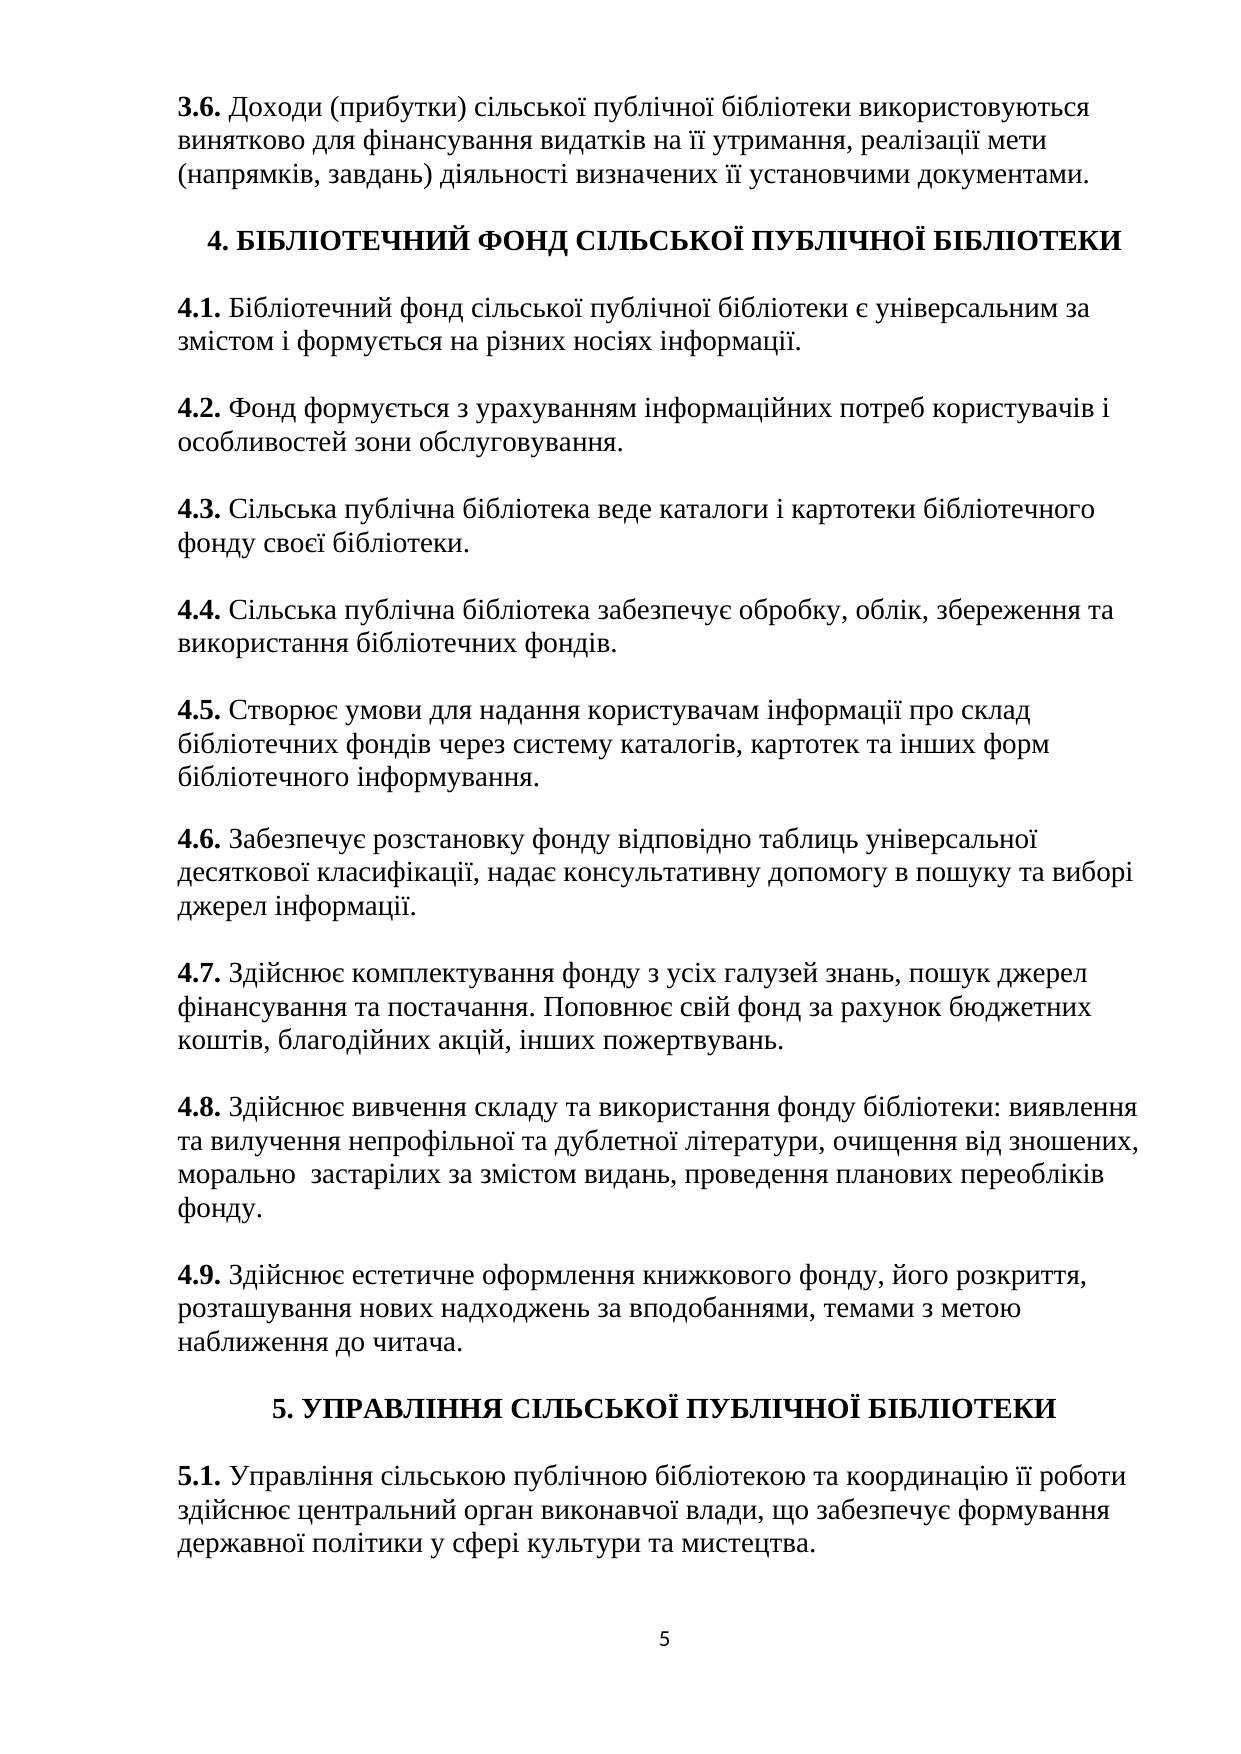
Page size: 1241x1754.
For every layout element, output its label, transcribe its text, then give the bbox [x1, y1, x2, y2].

text 4.6. Забезпечує розстановку фонду відповідно таблиць універсальної десяткової класифікації, надає консультативну допомогу в пошуку та виборі джерел інформації. [177, 821, 1152, 922]
text 4.5. Створює умови для надання користувачам інформації про склад бібліотечних фондів через систему каталогів, картотек та інших форм бібліотечного інформування. [177, 692, 1152, 793]
text 4.8. Здійснює вивчення складу та використання фонду бібліотеки: виявлення та вилучення непрофільної та дублетної літератури, очищення від зношених, морально застарілих за змістом видань, проведення планових переобліків фонду. [177, 1089, 1152, 1223]
text 4.1. Бібліотечний фонд сільської публічної бібліотеки є універсальним за змістом і формується на різних носіях інформації. [177, 290, 1152, 357]
text 4. БІБЛІОТЕЧНИЙ ФОНД СІЛЬСЬКОЇ ПУБЛІЧНОЇ БІБЛІОТЕКИ [177, 223, 1152, 256]
text 4.7. Здійснює комплектування фонду з усіх галузей знань, пошук джерел фінансування та постачання. Поповнює свій фонд за рахунок бюджетних коштів, благодійних акцій, інших пожертвувань. [177, 955, 1152, 1056]
text 4.3. Сільська публічна бібліотека веде каталоги і картотеки бібліотечного фонду своєї бібліотеки. [177, 491, 1152, 558]
text 4.9. Здійснює естетичне оформлення книжкового фонду, його розкриття, розташування нових надходжень за вподобаннями, темами з метою наближення до читача. [177, 1257, 1152, 1358]
text 4.4. Сільська публічна бібліотека забезпечує обробку, облік, збереження та використання бібліотечних фондів. [177, 592, 1152, 659]
text 3.6. Доходи (прибутки) сільської публічної бібліотеки використовуються винятково для фінансування видатків на її утримання, реалізації мети (напрямків, завдань) діяльності визначених її установчими документами. [177, 89, 1152, 189]
text 4.2. Фонд формується з урахуванням інформаційних потреб користувачів і особливостей зони обслуговування. [177, 391, 1152, 458]
text 5.1. Управління сільською публічною бібліотекою та координацію її роботи здійснює центральний орган виконавчої влади, що забезпечує формування державної політики у сфері культури та мистецтва. [177, 1458, 1152, 1559]
text 5. УПРАВЛІННЯ СІЛЬСЬКОЇ ПУБЛІЧНОЇ БІБЛІОТЕКИ [177, 1391, 1152, 1425]
